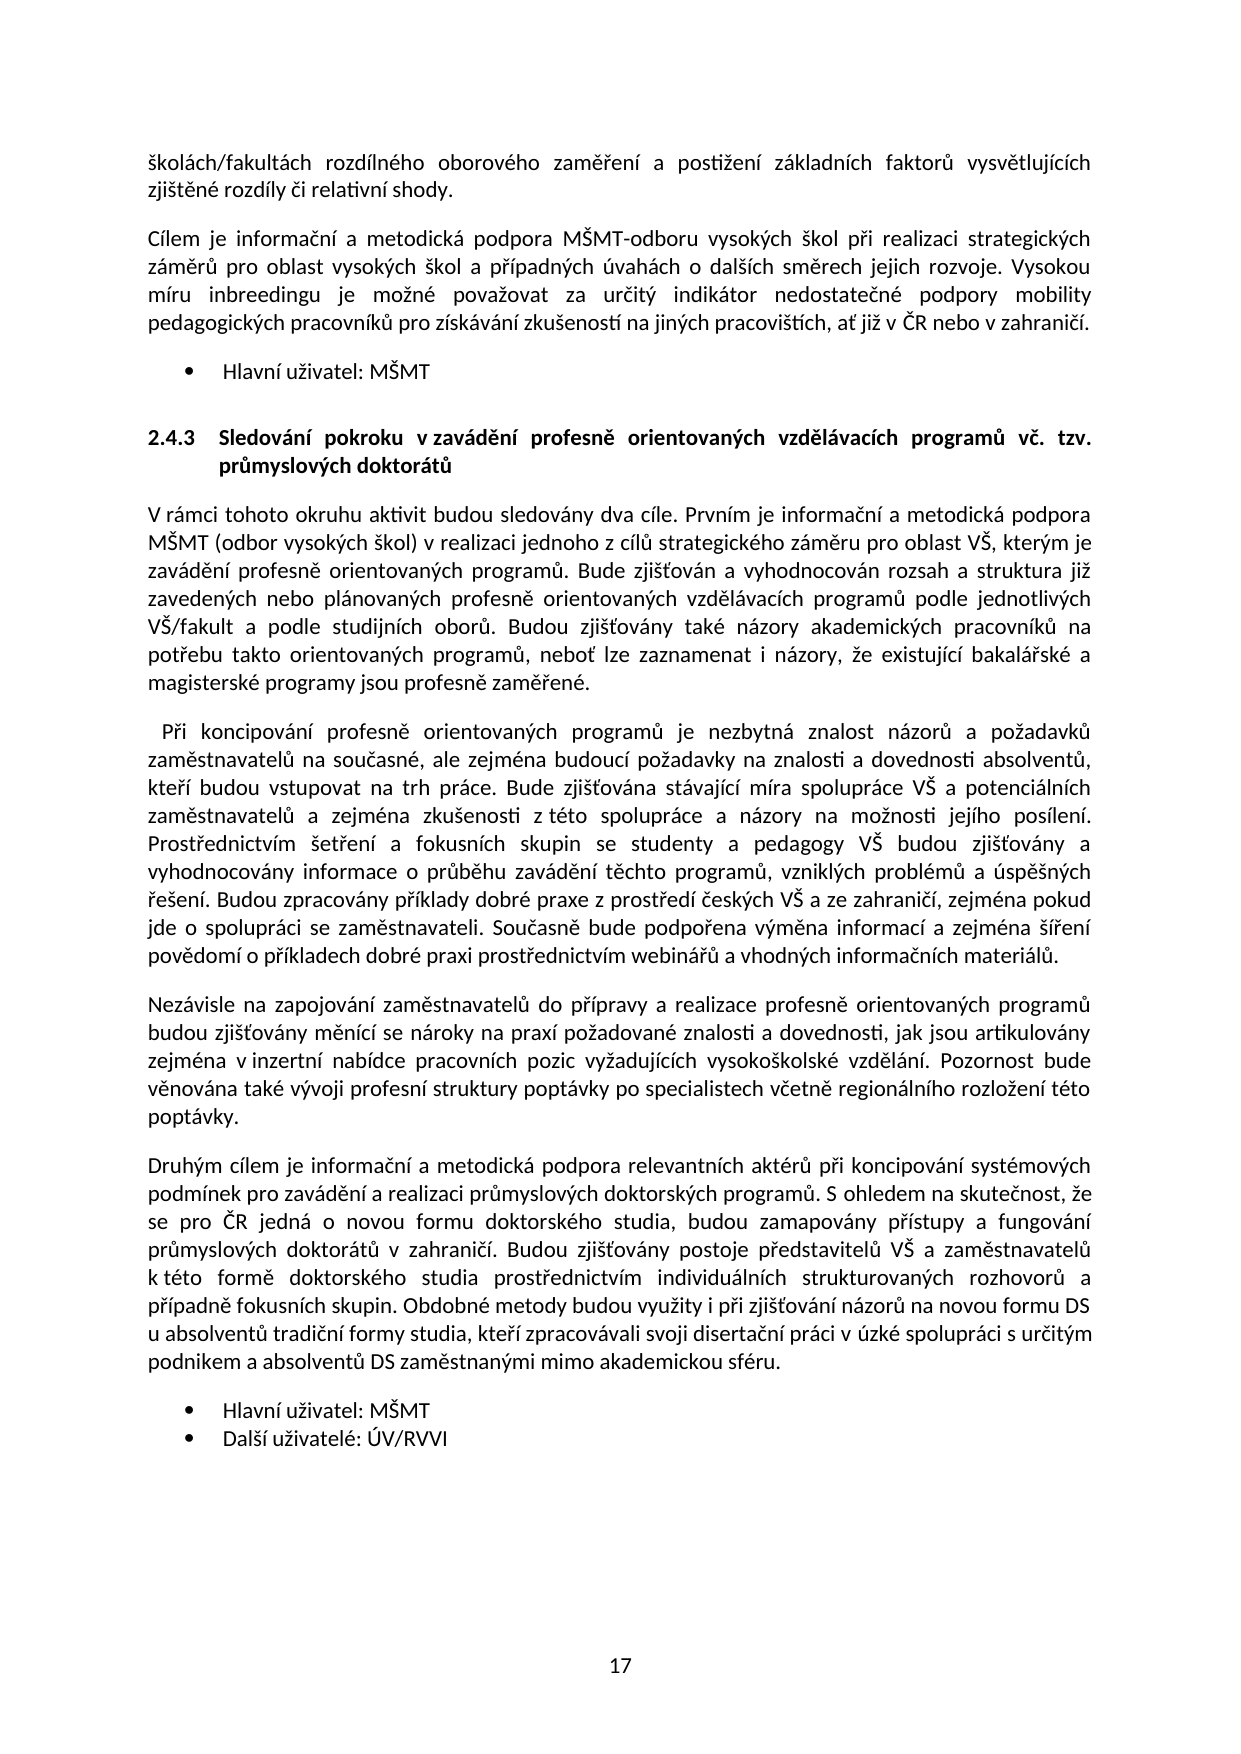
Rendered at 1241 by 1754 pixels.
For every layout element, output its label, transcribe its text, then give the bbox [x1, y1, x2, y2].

text V rámci tohoto okruhu aktivit budou sledovány dva cíle. Prvním je informační a metodická podpora MŠMT (odbor vysokých škol) v realizaci jednoho z cílů strategického záměru pro oblast VŠ, kterým je zavádění profesně orientovaných programů. Bude zjišťován a vyhodnocován rozsah a struktura již zavedených nebo plánovaných profesně orientovaných vzdělávacích programů podle jednotlivých VŠ/fakult a podle studijních oborů. Budou zjišťovány také názory akademických pracovníků na potřebu takto orientovaných programů, neboť lze zaznamenat i názory, že existující bakalářské a magisterské programy jsou profesně zaměřené. [148, 500, 1093, 696]
list Hlavní uživatel: MŠMT [185, 357, 1093, 385]
text Cílem je informační a metodická podpora MŠMT-odboru vysokých škol při realizaci strategických záměrů pro oblast vysokých škol a případných úvahách o dalších směrech jejich rozvoje. Vysokou míru inbreedingu je možné považovat za určitý indikátor nedostatečné podpory mobility pedagogických pracovníků pro získávání zkušeností na jiných pracovištích, ať již v ČR nebo v zahraničí. [148, 224, 1093, 337]
text Při koncipování profesně orientovaných programů je nezbytná znalost názorů a požadavků zaměstnavatelů na současné, ale zejména budoucí požadavky na znalosti a dovednosti absolventů, kteří budou vstupovat na trh práce. Bude zjišťována stávající míra spolupráce VŠ a potenciálních zaměstnavatelů a zejména zkušenosti z této spolupráce a názory na možnosti jejího posílení. Prostřednictvím šetření a fokusních skupin se studenty a pedagogy VŠ budou zjišťovány a vyhodnocovány informace o průběhu zavádění těchto programů, vzniklých problémů a úspěšných řešení. Budou zpracovány příklady dobré praxe z prostředí českých VŠ a ze zahraničí, zejména pokud jde o spolupráci se zaměstnavateli. Současně bude podpořena výměna informací a zejména šíření povědomí o příkladech dobré praxi prostřednictvím webinářů a vhodných informačních materiálů. [148, 717, 1093, 969]
subtitle Sledování pokroku v zavádění profesně orientovaných vzdělávacích programů vč. tzv. průmyslových doktorátů [148, 423, 1093, 479]
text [148, 148, 1093, 204]
list Hlavní uživatel: MŠMT [185, 1396, 1093, 1424]
text Druhým cílem je informační a metodická podpora relevantních aktérů při koncipování systémových podmínek pro zavádění a realizaci průmyslových doktorských programů. S ohledem na skutečnost, že se pro ČR jedná o novou formu doktorského studia, budou zamapovány přístupy a fungování průmyslových doktorátů v zahraničí. Budou zjišťovány postoje představitelů VŠ a zaměstnavatelů k této formě doktorského studia prostřednictvím individuálních strukturovaných rozhovorů a případně fokusních skupin. Obdobné metody budou využity i při zjišťování názorů na novou formu DS u absolventů tradiční formy studia, kteří zpracovávali svoji disertační práci v úzké spolupráci s určitým podnikem a absolventů DS zaměstnanými mimo akademickou sféru. [148, 1151, 1093, 1375]
list Další uživatelé: ÚV/RVVI [185, 1424, 1093, 1452]
text Nezávisle na zapojování zaměstnavatelů do přípravy a realizace profesně orientovaných programů budou zjišťovány měnící se nároky na praxí požadované znalosti a dovednosti, jak jsou artikulovány zejména v inzertní nabídce pracovních pozic vyžadujících vysokoškolské vzdělání. Pozornost bude věnována také vývoji profesní struktury poptávky po specialistech včetně regionálního rozložení této poptávky. [148, 990, 1093, 1130]
